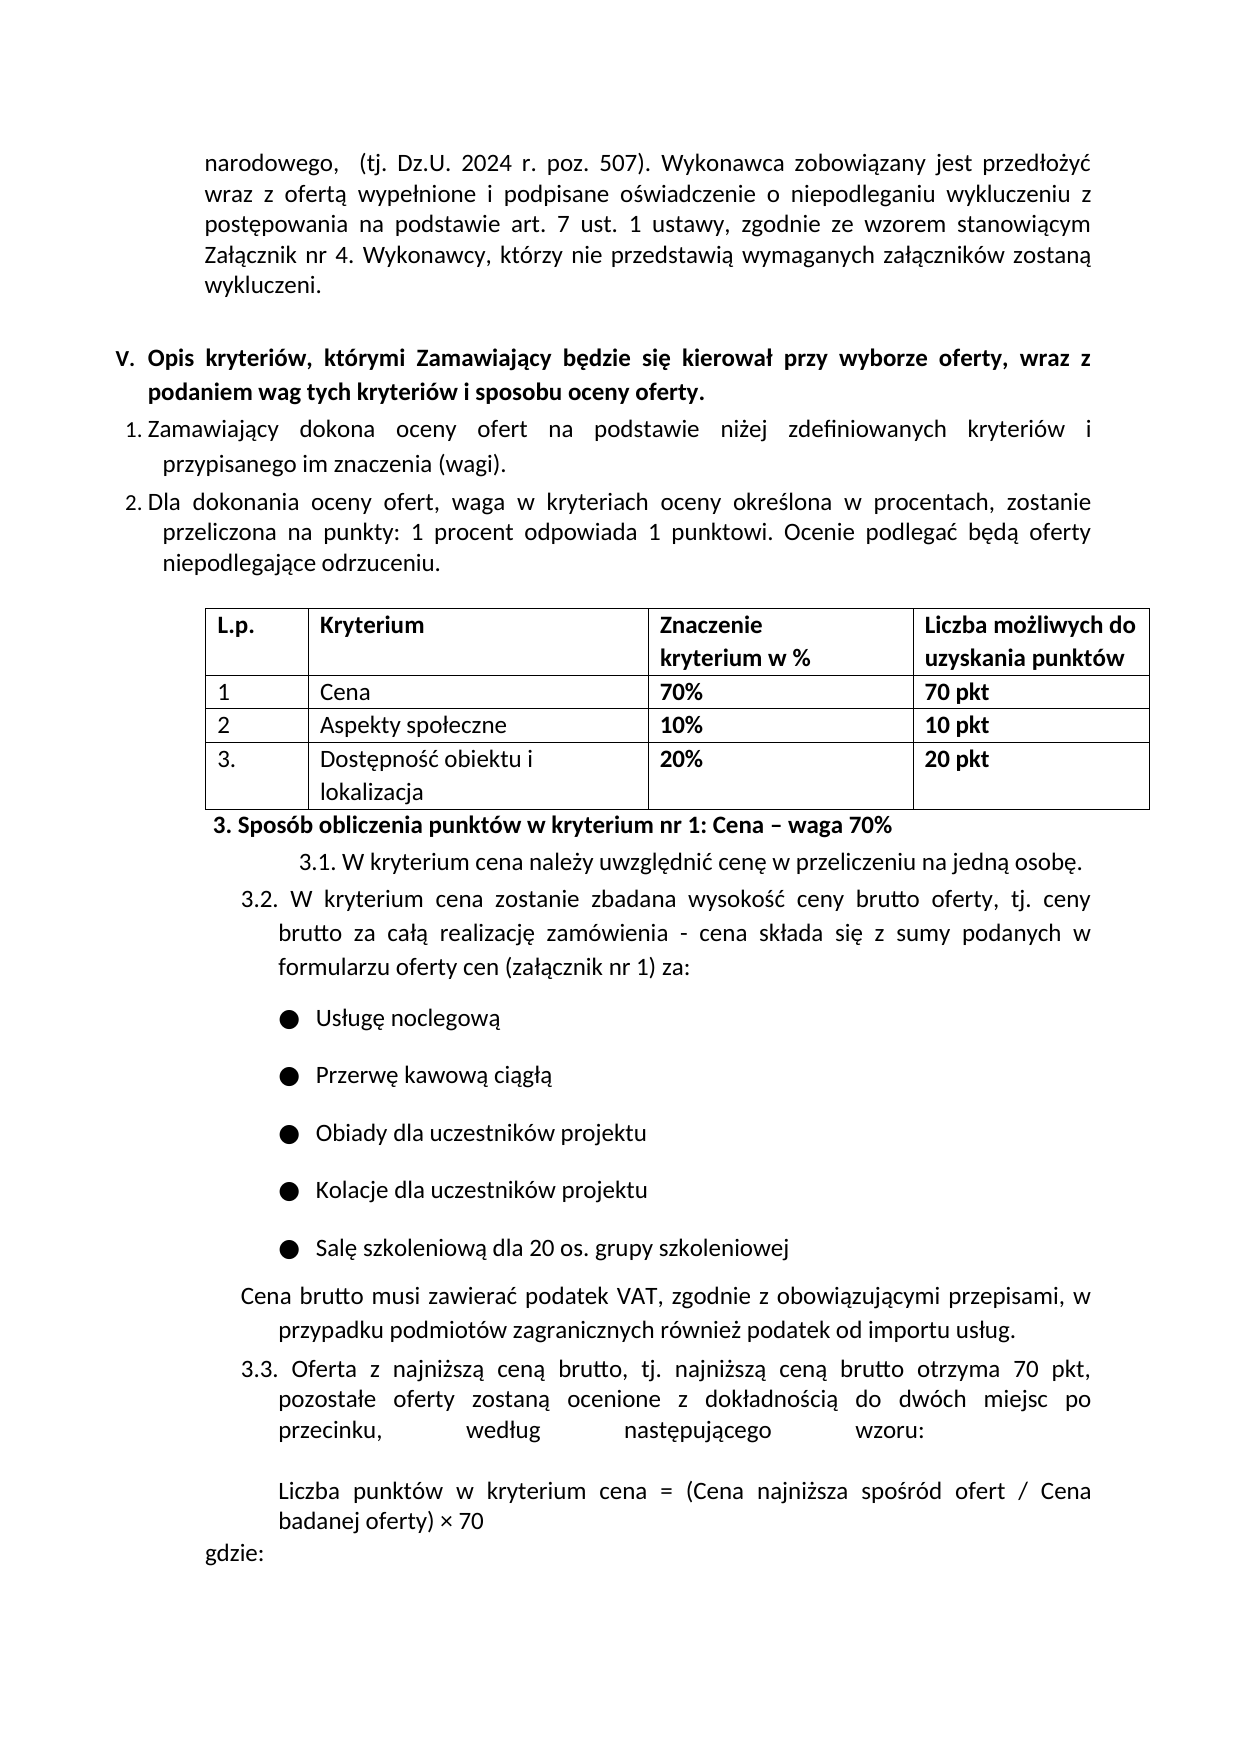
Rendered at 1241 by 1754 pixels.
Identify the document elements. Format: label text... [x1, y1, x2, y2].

table_cell Cena [309, 676, 648, 708]
text 3.2. W kryterium cena zostanie zbadana wysokość ceny brutto oferty, tj. ceny brutto za całą realizację zamówienia - cena składa się z sumy podanych w formularzu oferty cen (załącznik nr 1) za: [241, 883, 1093, 982]
table_cell 1 [206, 676, 308, 708]
table_header Liczba możliwych do uzyskania punktów [914, 609, 1149, 674]
list Przerwę kawową ciągłą [278, 1047, 1093, 1098]
list Kolacje dla uczestników projektu [278, 1162, 1093, 1213]
table_cell 10 pkt [914, 709, 1149, 742]
table_cell Dostępność obiektu i lokalizacja [309, 743, 648, 808]
table_cell 3. [206, 743, 308, 808]
table_cell 70 pkt [914, 676, 1149, 708]
table_cell 20 pkt [914, 743, 1149, 808]
table_cell 20% [649, 743, 913, 808]
table_cell 2 [206, 709, 308, 742]
table_cell 10% [649, 709, 913, 742]
text gdzie: [205, 1537, 1093, 1568]
list Zamawiający dokona oceny ofert na podstawie niżej zdefiniowanych kryteriów i przypisanego im znaczenia (wagi). [125, 413, 1093, 478]
list Salę szkoleniową dla 20 os. grupy szkoleniowej [278, 1219, 1093, 1270]
table_header Kryterium [309, 609, 648, 674]
text 3.3. Oferta z najniższą ceną brutto, tj. najniższą ceną brutto otrzyma 70 pkt, pozostałe oferty zostaną ocenione z dokładnością do dwóch miejsc po przecinku, według następującego wzoru: Liczba punktów w kryterium cena = (Cena najniższa spośród ofert / Cena badanej oferty) × 70 [241, 1353, 1093, 1536]
table_cell 70% [649, 676, 913, 708]
table_cell Aspekty społeczne [309, 709, 648, 742]
text Cena brutto musi zawierać podatek VAT, zgodnie z obowiązującymi przepisami, w przypadku podmiotów zagranicznych również podatek od importu usług. [241, 1281, 1093, 1345]
list Dla dokonania oceny ofert, waga w kryteriach oceny określona w procentach, zostanie przeliczona na punkty: 1 procent odpowiada 1 punktowi. Ocenie podlegać będą oferty niepodlegające odrzuceniu. [125, 486, 1093, 577]
table_header L.p. [206, 609, 308, 674]
text 3.1. W kryterium cena należy uwzględnić cenę w przeliczeniu na jedną osobę. [242, 846, 1093, 876]
list Usługę noclegową [278, 989, 1093, 1041]
list Opis kryteriów, którymi Zamawiający będzie się kierował przy wyborze oferty, wraz z podaniem wag tych kryteriów i sposobu oceny oferty. [115, 342, 1093, 406]
subtitle 3. Sposób obliczenia punktów w kryterium nr 1: Cena – waga 70% [213, 810, 1093, 840]
table_header Znaczenie kryterium w % [649, 609, 913, 674]
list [204, 148, 1093, 300]
list Obiady dla uczestników projektu [278, 1104, 1093, 1156]
